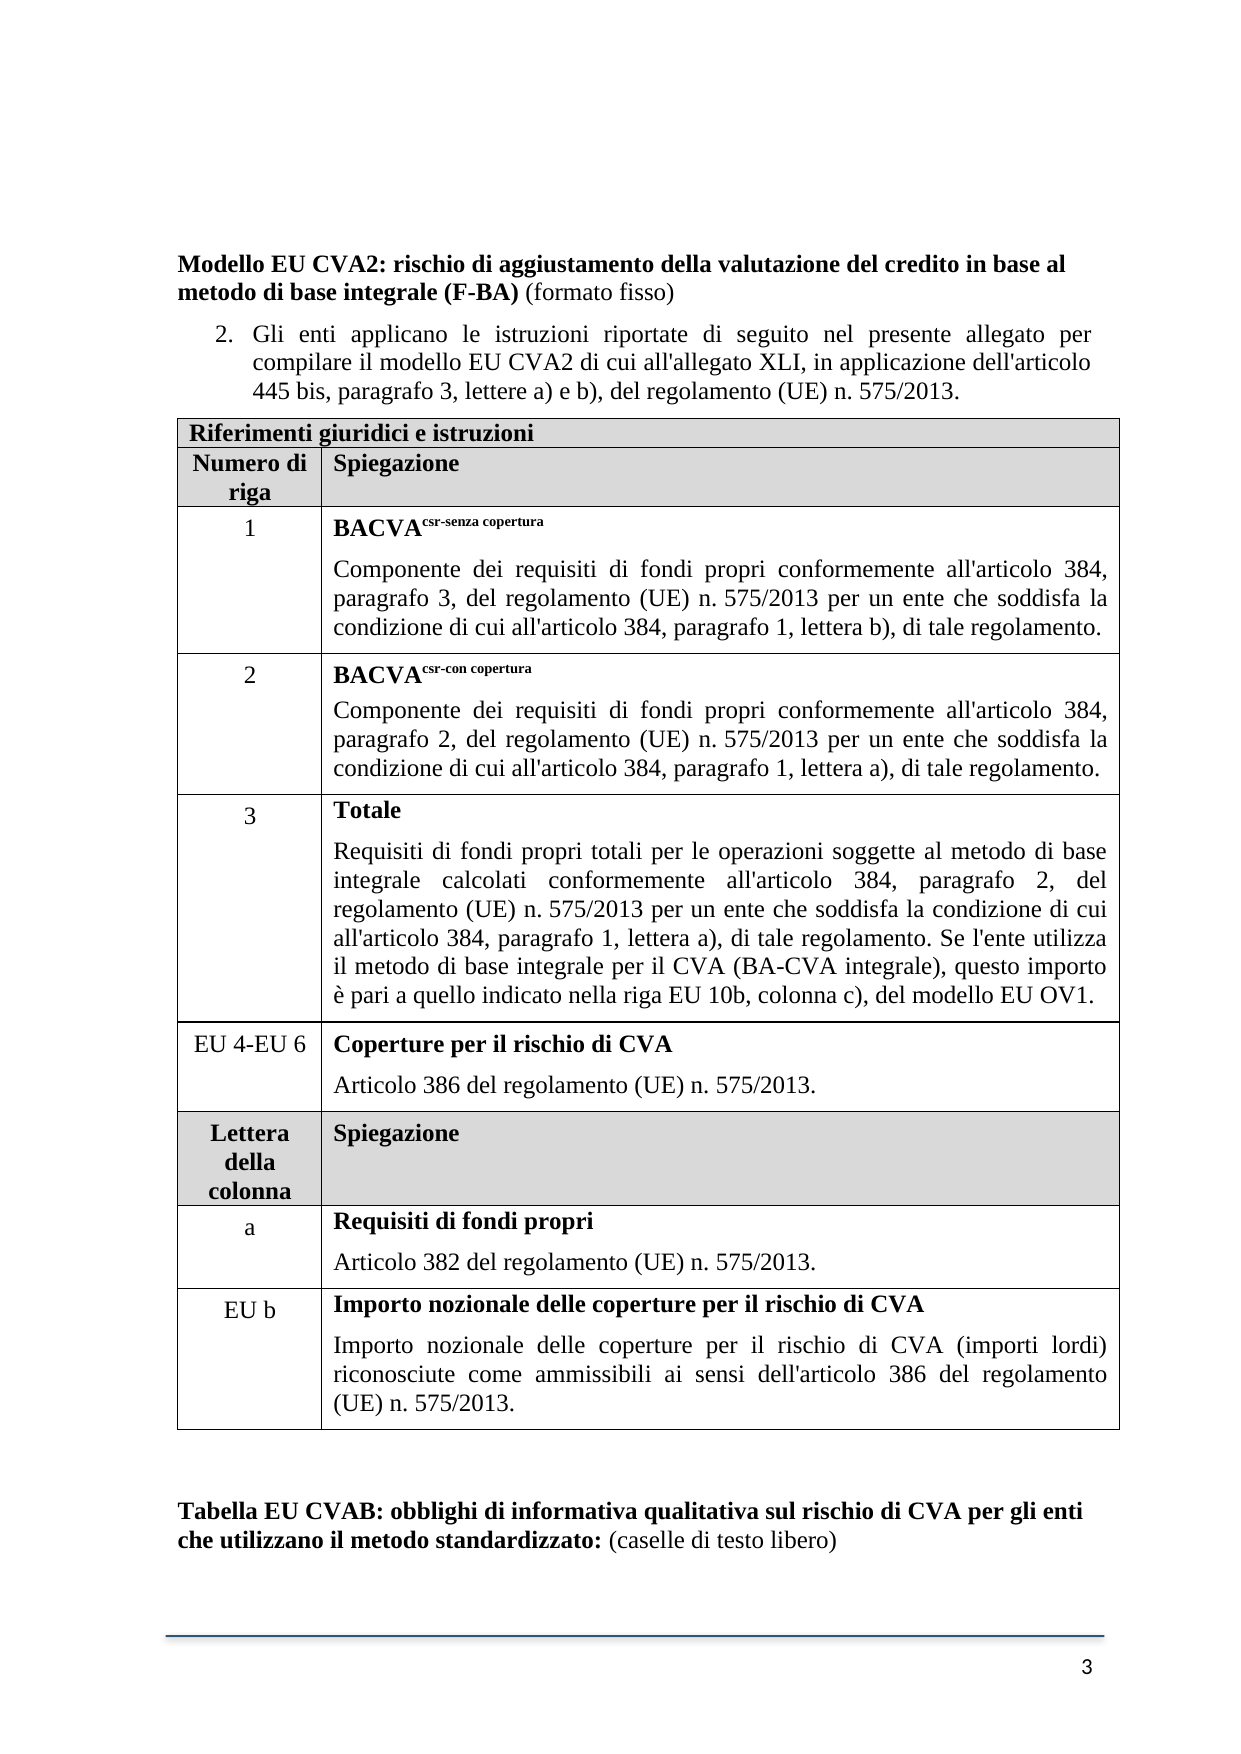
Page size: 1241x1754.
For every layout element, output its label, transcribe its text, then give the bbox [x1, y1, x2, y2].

table_cell EU 4-EU 6 [178, 1023, 321, 1111]
table_cell a [178, 1206, 321, 1288]
title Tabella EU CVAB: obblighi di informativa qualitativa sul rischio di CVA per gli enti che utilizzano il metodo standardizzato: (caselle di testo libero) [177, 1496, 1092, 1554]
table_cell Spiegazione [322, 448, 1119, 506]
table_header Riferimenti giuridici e istruzioni [178, 419, 1119, 447]
table_cell Spiegazione [322, 1112, 1119, 1205]
table_cell Numero di riga [178, 448, 321, 506]
table_cell EU b [178, 1289, 321, 1429]
table_cell 3 [178, 795, 321, 1021]
table_cell 2 [178, 654, 321, 794]
table_cell Coperture per il rischio di CVA Articolo 386 del regolamento (UE) n. 575/2013. [322, 1023, 1119, 1111]
table_cell 1 [178, 507, 321, 653]
table_cell Totale Requisiti di fondi propri totali per le operazioni soggette al metodo di base integrale calcolati conformemente all'articolo 384, paragrafo 2, del regolamento (UE) n. 575/2013 per un ente che soddisfa la condizione di cui all'articolo 384, paragrafo 1, lettera a), di tale regolamento. Se l'ente utilizza il metodo di base integrale per il CVA (BA-CVA integrale), questo importo è pari a quello indicato nella riga EU 10b, colonna c), del modello EU OV1. [322, 795, 1119, 1021]
table_cell Requisiti di fondi propri Articolo 382 del regolamento (UE) n. 575/2013. [322, 1206, 1119, 1288]
table_cell Importo nozionale delle coperture per il rischio di CVA Importo nozionale delle coperture per il rischio di CVA (importi lordi) riconosciute come ammissibili ai sensi dell'articolo 386 del regolamento (UE) n. 575/2013. [322, 1289, 1119, 1429]
table_cell BACVAcsr-senza copertura Componente dei requisiti di fondi propri conformemente all'articolo 384, paragrafo 3, del regolamento (UE) n. 575/2013 per un ente che soddisfa la condizione di cui all'articolo 384, paragrafo 1, lettera b), di tale regolamento. [322, 507, 1119, 653]
table_cell BACVAcsr-con copertura Componente dei requisiti di fondi propri conformemente all'articolo 384, paragrafo 2, del regolamento (UE) n. 575/2013 per un ente che soddisfa la condizione di cui all'articolo 384, paragrafo 1, lettera a), di tale regolamento. [322, 654, 1119, 794]
table_cell Lettera della colonna [178, 1112, 321, 1205]
title Modello EU CVA2: rischio di aggiustamento della valutazione del credito in base al metodo di base integrale (F-BA) (formato fisso) [177, 249, 1092, 306]
title Gli enti applicano le istruzioni riportate di seguito nel presente allegato per compilare il modello EU CVA2 di cui all'allegato XLI, in applicazione dell'articolo 445 bis, paragrafo 3, lettere a) e b), del regolamento (UE) n. 575/2013. [215, 319, 1092, 405]
